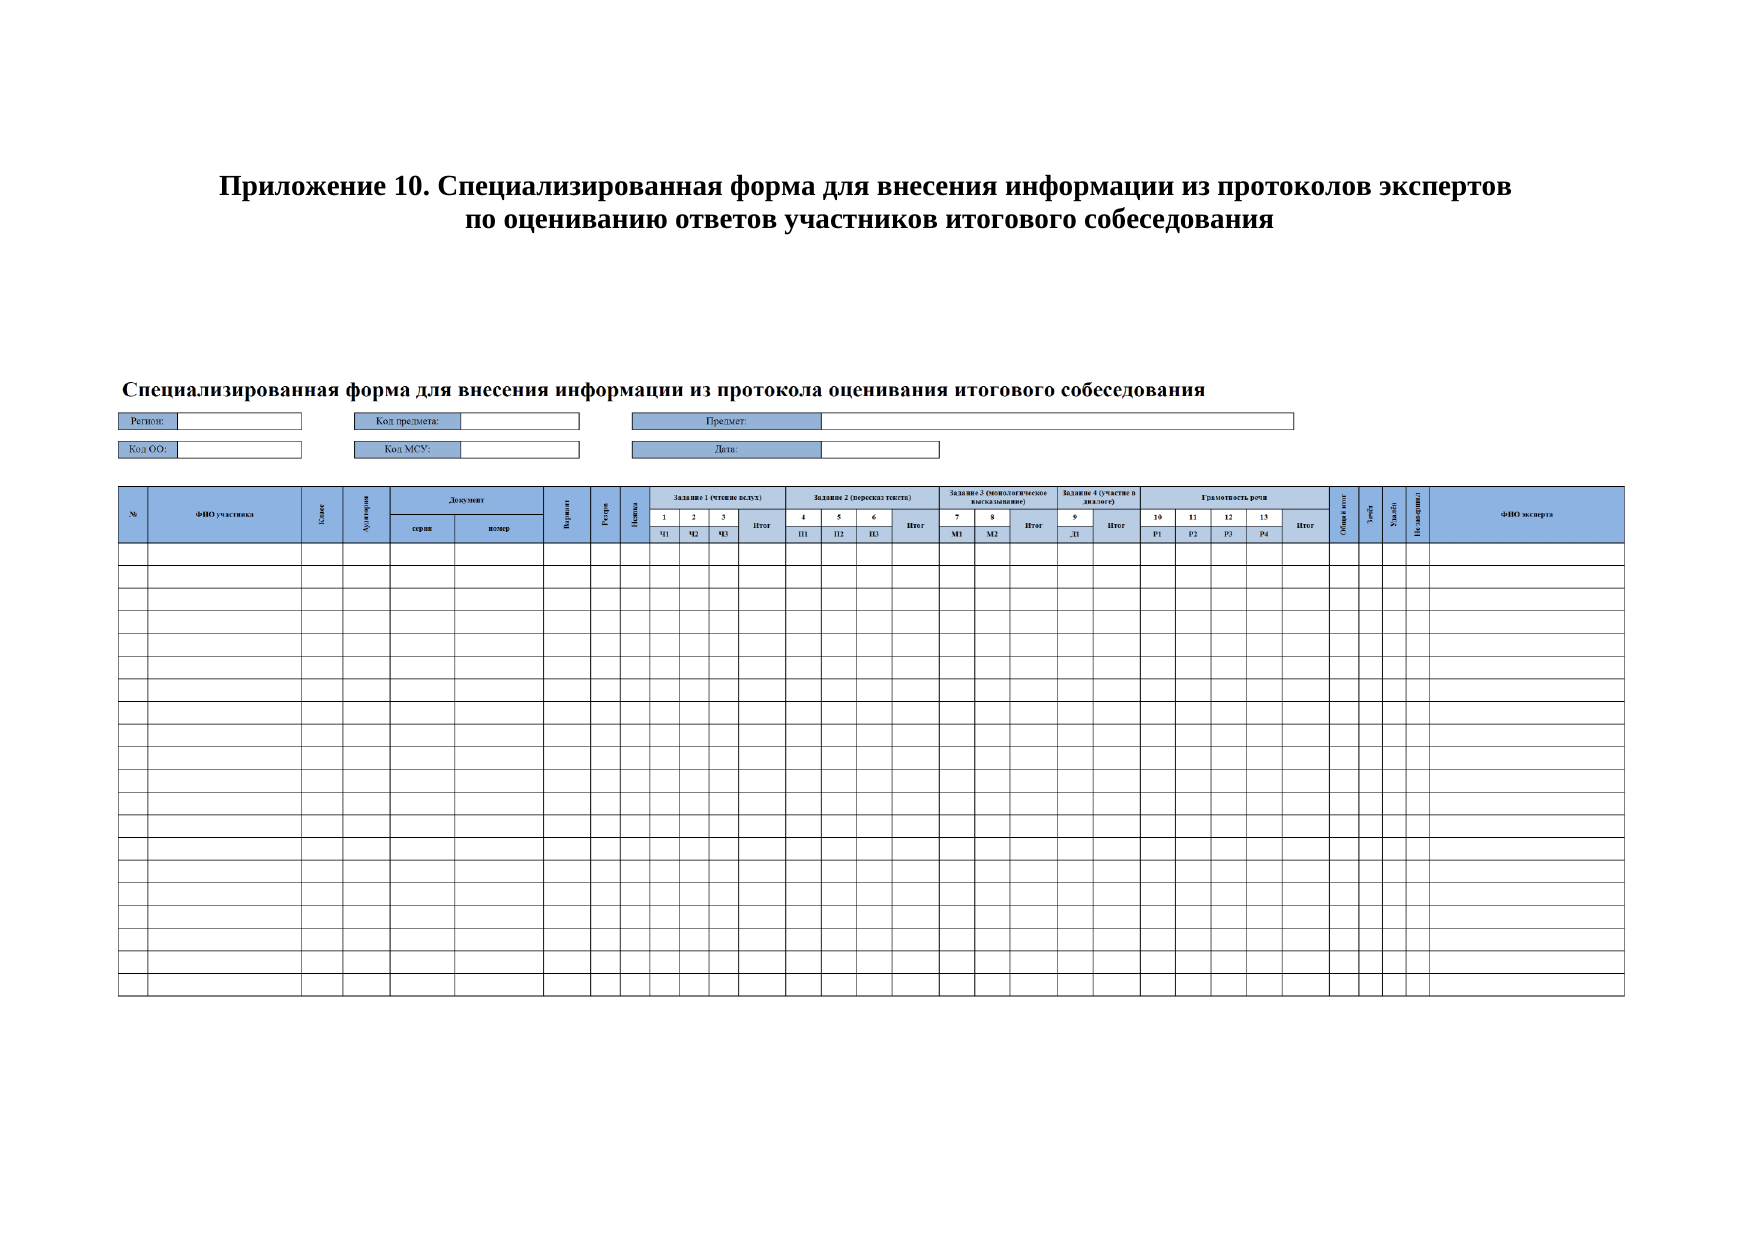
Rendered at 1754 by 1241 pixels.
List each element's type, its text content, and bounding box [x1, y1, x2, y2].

subtitle Приложение 10. Специализированная форма для внесения информации из протоколов экспертов по оцениванию ответов участников итогового собеседования [103, 168, 1636, 235]
